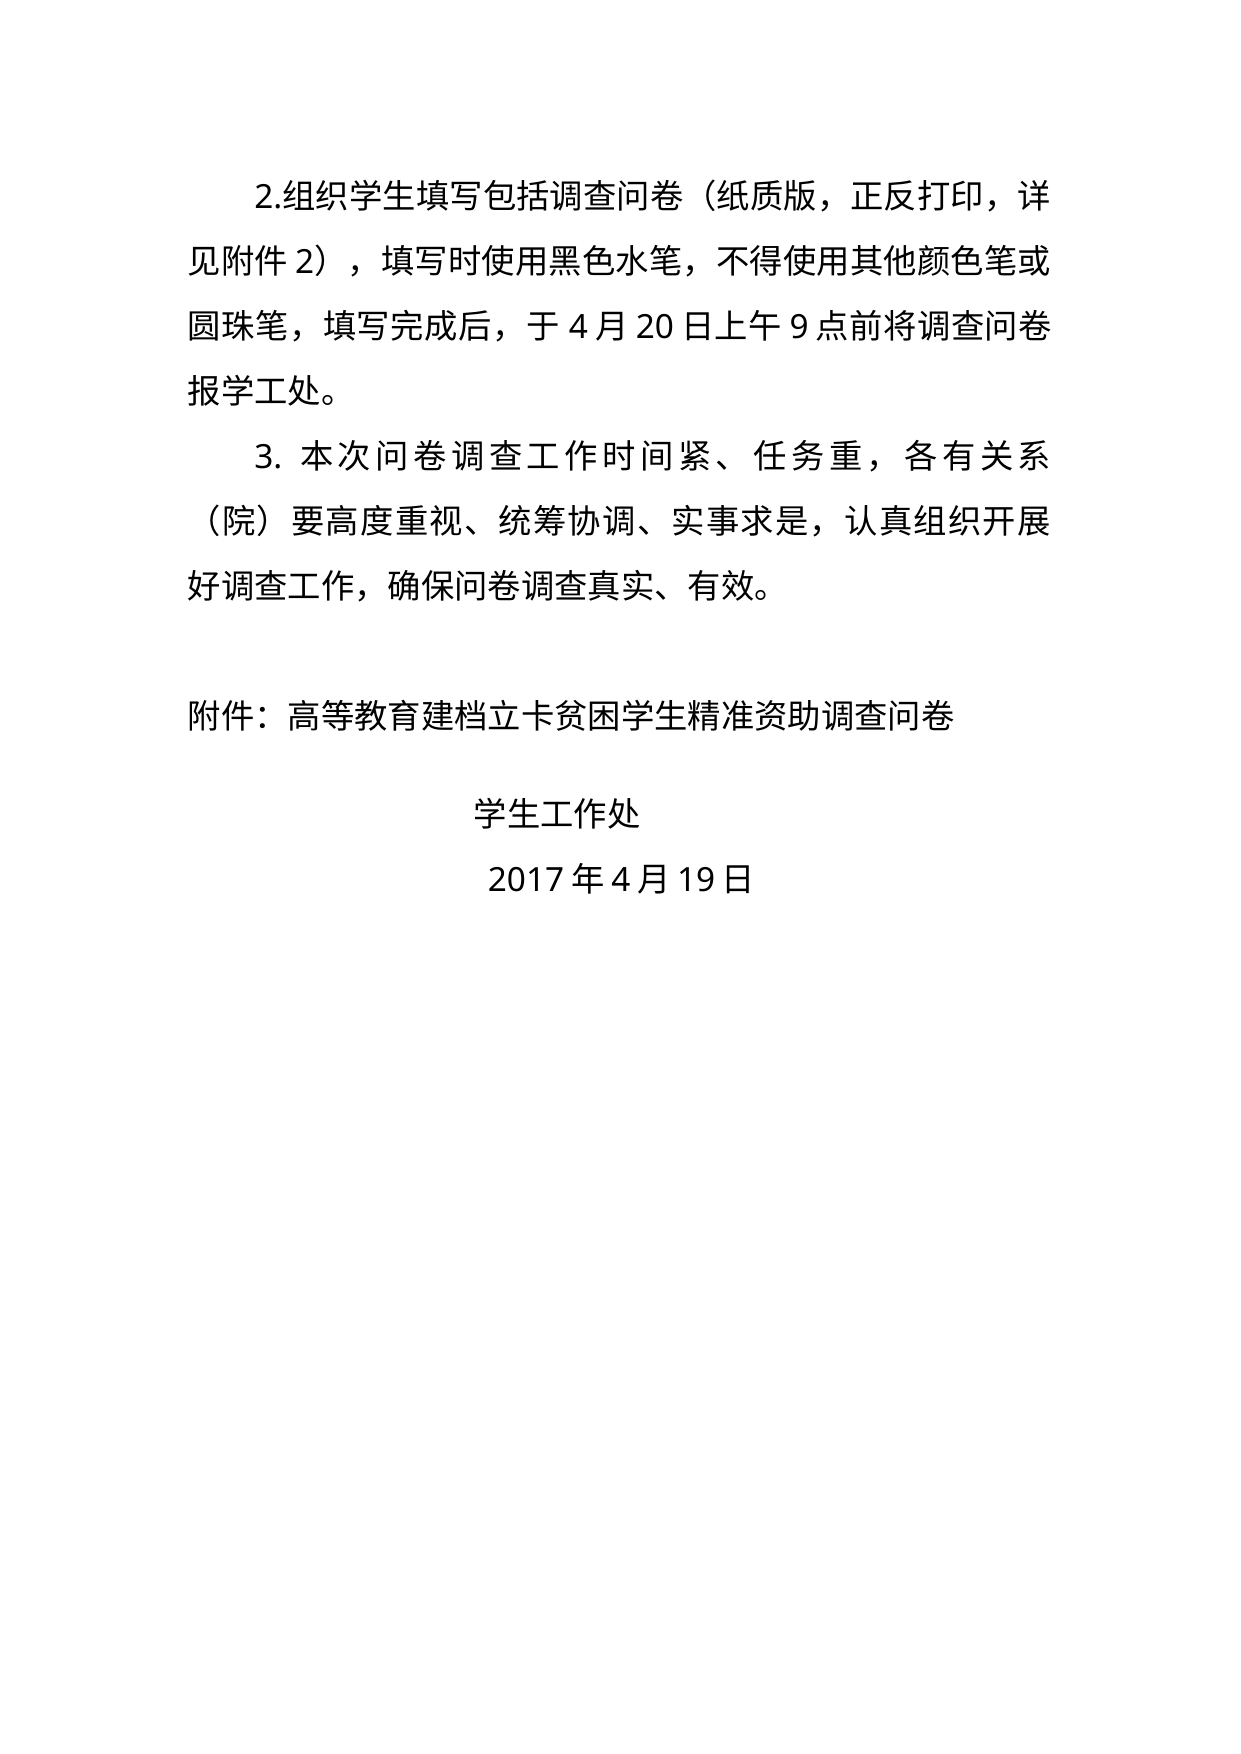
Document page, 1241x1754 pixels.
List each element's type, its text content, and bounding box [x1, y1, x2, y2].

text 学生工作处 [187, 779, 1053, 844]
text 2.组织学生填写包括调查问卷（纸质版，正反打印，详见附件2），填写时使用黑色水笔，不得使用其他颜色笔或圆珠笔，填写完成后，于 4月20日上午9点前将调查问卷报学工处。 [187, 162, 1053, 422]
text 2017年4月19日 [187, 844, 1053, 909]
text 附件：高等教育建档立卡贫困学生精准资助调查问卷 [187, 682, 1053, 747]
text 3. 本次问卷调查工作时间紧、任务重，各有关系（院）要高度重视、统筹协调、实事求是，认真组织开展好调查工作，确保问卷调查真实、有效。 [187, 422, 1053, 617]
